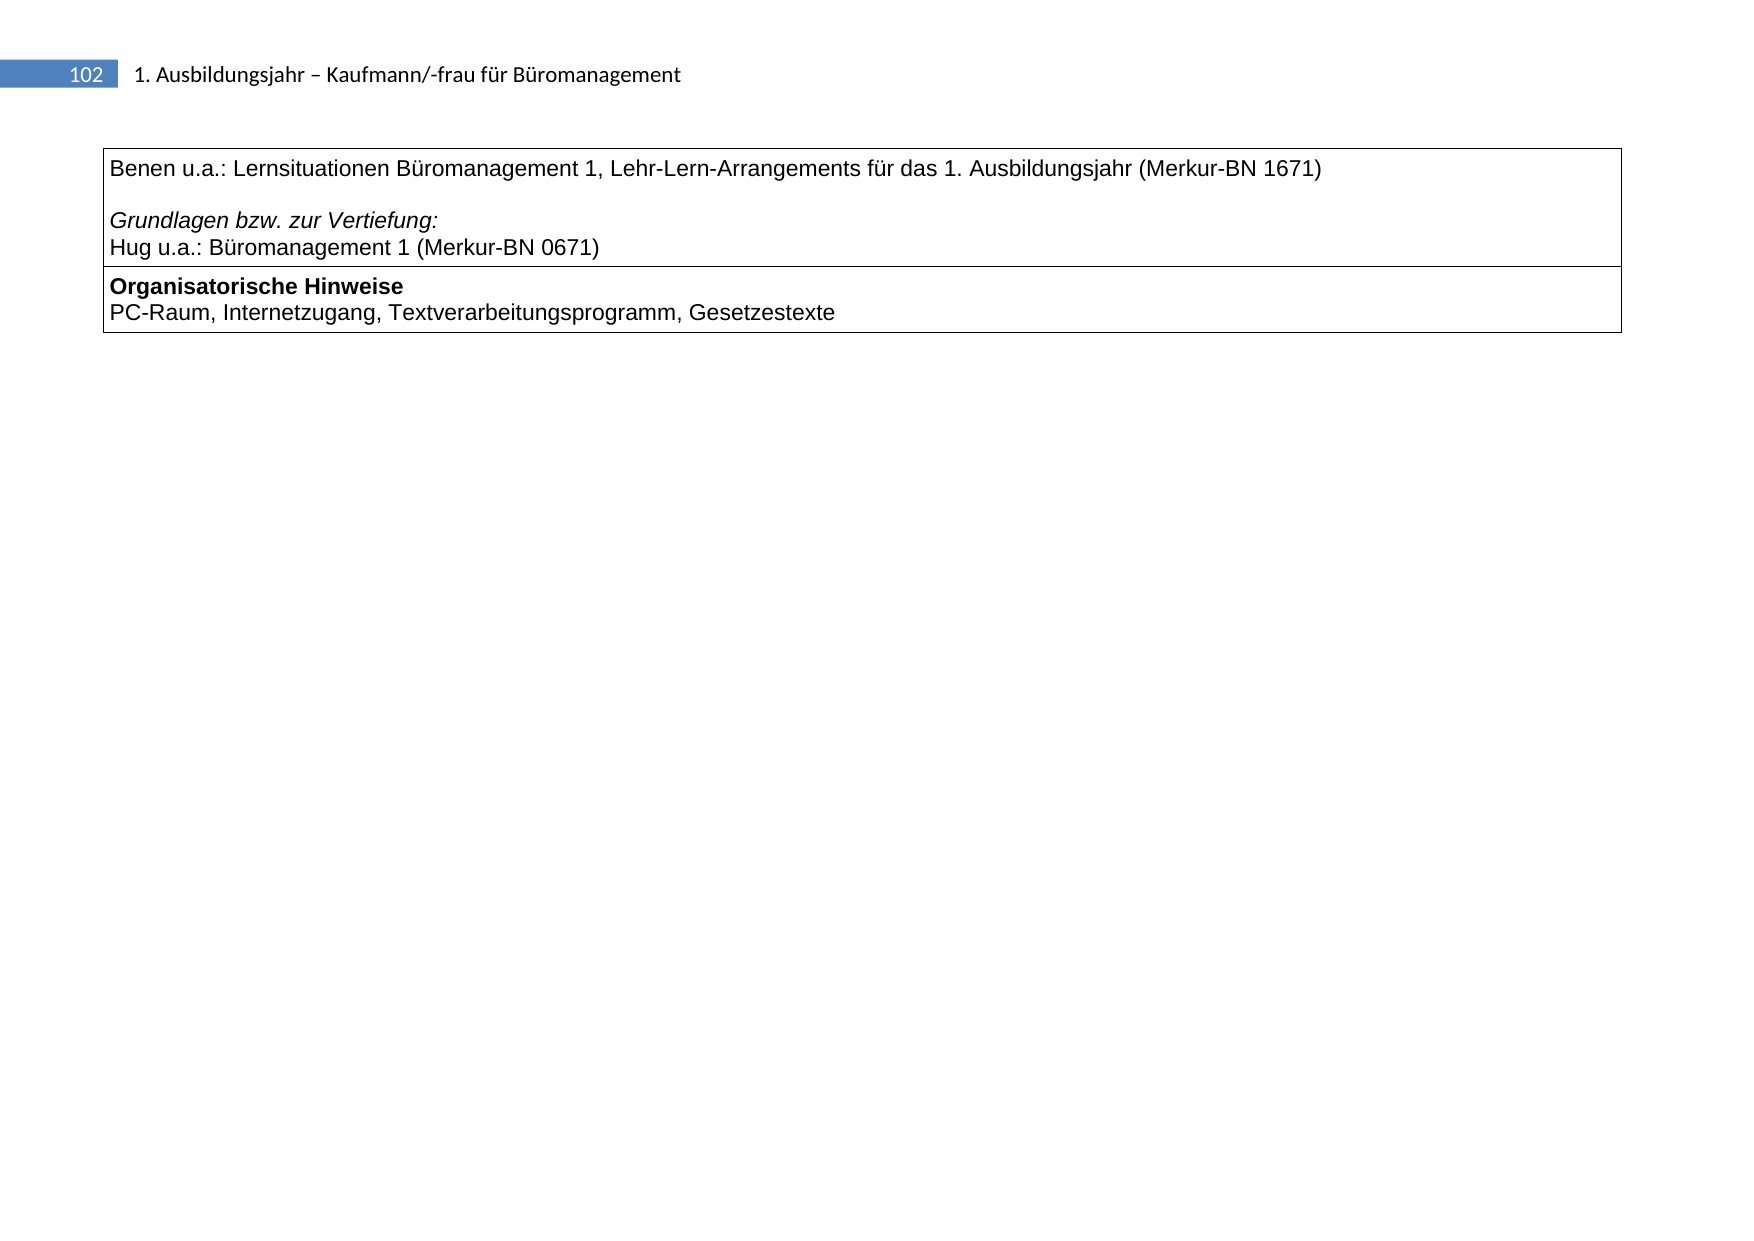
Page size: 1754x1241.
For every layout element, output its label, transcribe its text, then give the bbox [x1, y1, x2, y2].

table_cell Organisatorische Hinweise PC-Raum, Internetzugang, Textverarbeitungsprogramm, Gesetzestexte [104, 267, 1621, 332]
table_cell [104, 149, 1621, 266]
